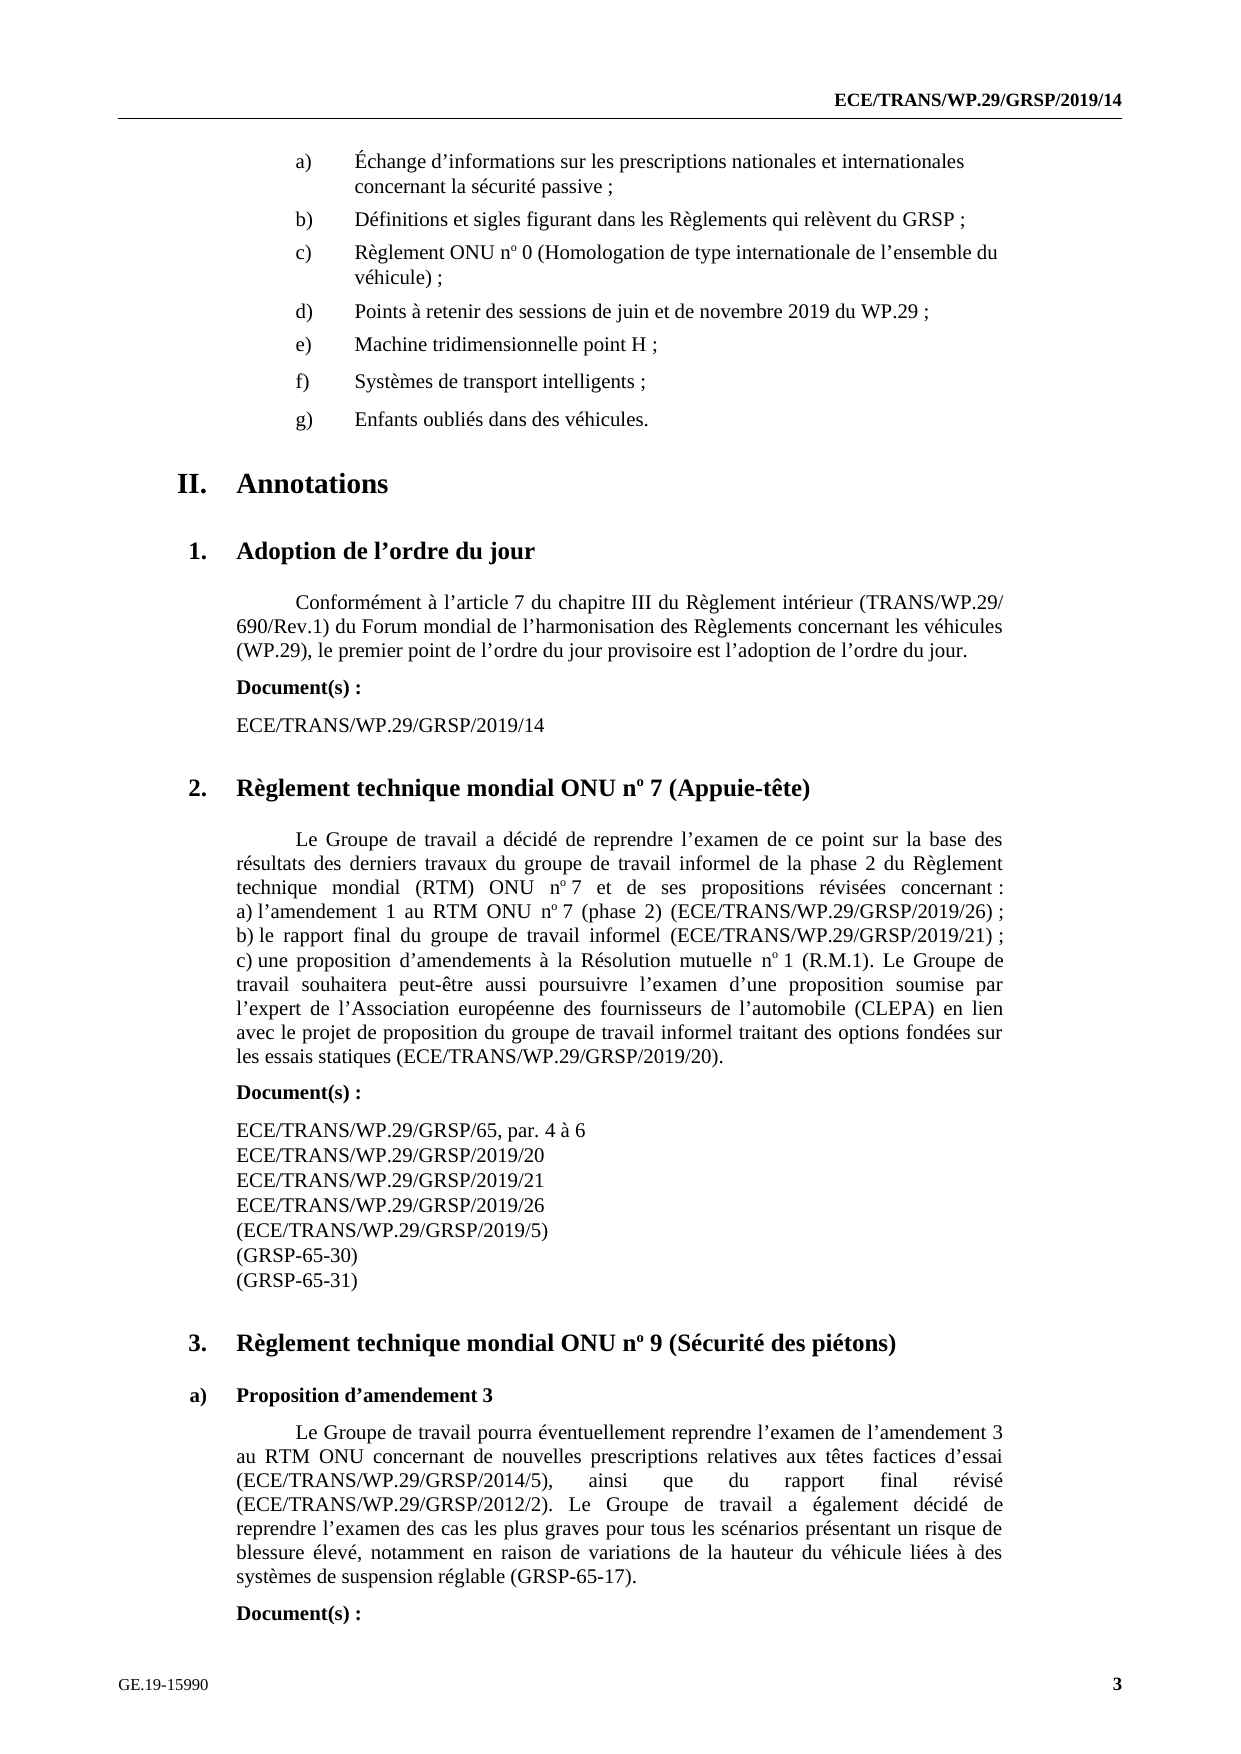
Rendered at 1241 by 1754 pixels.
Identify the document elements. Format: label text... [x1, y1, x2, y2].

text (ECE/TRANS/WP.29/GRSP/2019/5) [236, 1217, 1004, 1242]
text 1. Adoption de l’ordre du jour [118, 537, 1004, 565]
text ECE/TRANS/WP.29/GRSP/2019/20 [236, 1142, 1004, 1167]
text (GRSP-65-31) [236, 1267, 1004, 1292]
text Le Groupe de travail pourra éventuellement reprendre l’examen de l’amendement 3 au RTM ONU concernant de nouvelles prescriptions relatives aux têtes factices d’essai (ECE/TRANS/WP.29/GRSP/2014/5), ainsi que du rapport final révisé (ECE/TRANS/WP.29/GRSP/2012/2). Le Groupe de travail a également décidé de reprendre l’examen des cas les plus graves pour tous les scénarios présentant un risque de blessure élevé, notamment en raison de variations de la hauteur du véhicule liées à des systèmes de suspension réglable (GRSP-65-17). [236, 1420, 1004, 1588]
text a) Proposition d’amendement 3 [118, 1382, 1004, 1407]
text 2. Règlement technique mondial ONU no 7 (Appuie-tête) [118, 774, 1004, 802]
text g) Enfants oubliés dans des véhicules. [236, 406, 1004, 431]
text II. Annotations [118, 468, 1004, 500]
text Document(s) : [236, 675, 1004, 699]
text f) Systèmes de transport intelligents ; [236, 368, 1004, 393]
text ECE/TRANS/WP.29/GRSP/2019/26 [236, 1192, 1004, 1217]
text Document(s) : [236, 1601, 1004, 1625]
text c) Règlement ONU no 0 (Homologation de type internationale de l’ensemble du véhicule) ; [295, 239, 1004, 289]
text ECE/TRANS/WP.29/GRSP/2019/21 [236, 1167, 1004, 1192]
text ECE/TRANS/WP.29/GRSP/2019/14 [236, 712, 1004, 737]
text d) Points à retenir des sessions de juin et de novembre 2019 du WP.29 ; [295, 298, 1004, 323]
text b) Définitions et sigles figurant dans les Règlements qui relèvent du GRSP ; [295, 206, 1004, 231]
text (GRSP-65-30) [236, 1242, 1004, 1267]
text a) Échange d’informations sur les prescriptions nationales et internationales concernant la sécurité passive ; [295, 148, 1004, 198]
text 3. Règlement technique mondial ONU no 9 (Sécurité des piétons) [118, 1329, 1004, 1357]
text Document(s) : [236, 1080, 1004, 1104]
text e) Machine tridimensionnelle point H ; [236, 331, 1004, 356]
text Conformément à l’article 7 du chapitre III du Règlement intérieur (TRANS/WP.29/ 690/Rev.1) du Forum mondial de l’harmonisation des Règlements concernant les véhicules (WP.29), le premier point de l’ordre du jour provisoire est l’adoption de l’ordre du jour. [236, 590, 1004, 662]
text ECE/TRANS/WP.29/GRSP/65, par. 4 à 6 [236, 1117, 1004, 1142]
text Le Groupe de travail a décidé de reprendre l’examen de ce point sur la base des résultats des derniers travaux du groupe de travail informel de la phase 2 du Règlement technique mondial (RTM) ONU no 7 et de ses propositions révisées concernant : a) l’amendement 1 au RTM ONU no 7 (phase 2) (ECE/TRANS/WP.29/GRSP/2019/26) ; b) le rapport final du groupe de travail informel (ECE/TRANS/WP.29/GRSP/2019/21) ; c) une proposition d’amendements à la Résolution mutuelle no 1 (R.M.1). Le Groupe de travail souhaitera peut-être aussi poursuivre l’examen d’une proposition soumise par l’expert de l’Association européenne des fournisseurs de l’automobile (CLEPA) en lien avec le projet de proposition du groupe de travail informel traitant des options fondées sur les essais statiques (ECE/TRANS/WP.29/GRSP/2019/20). [236, 827, 1004, 1068]
